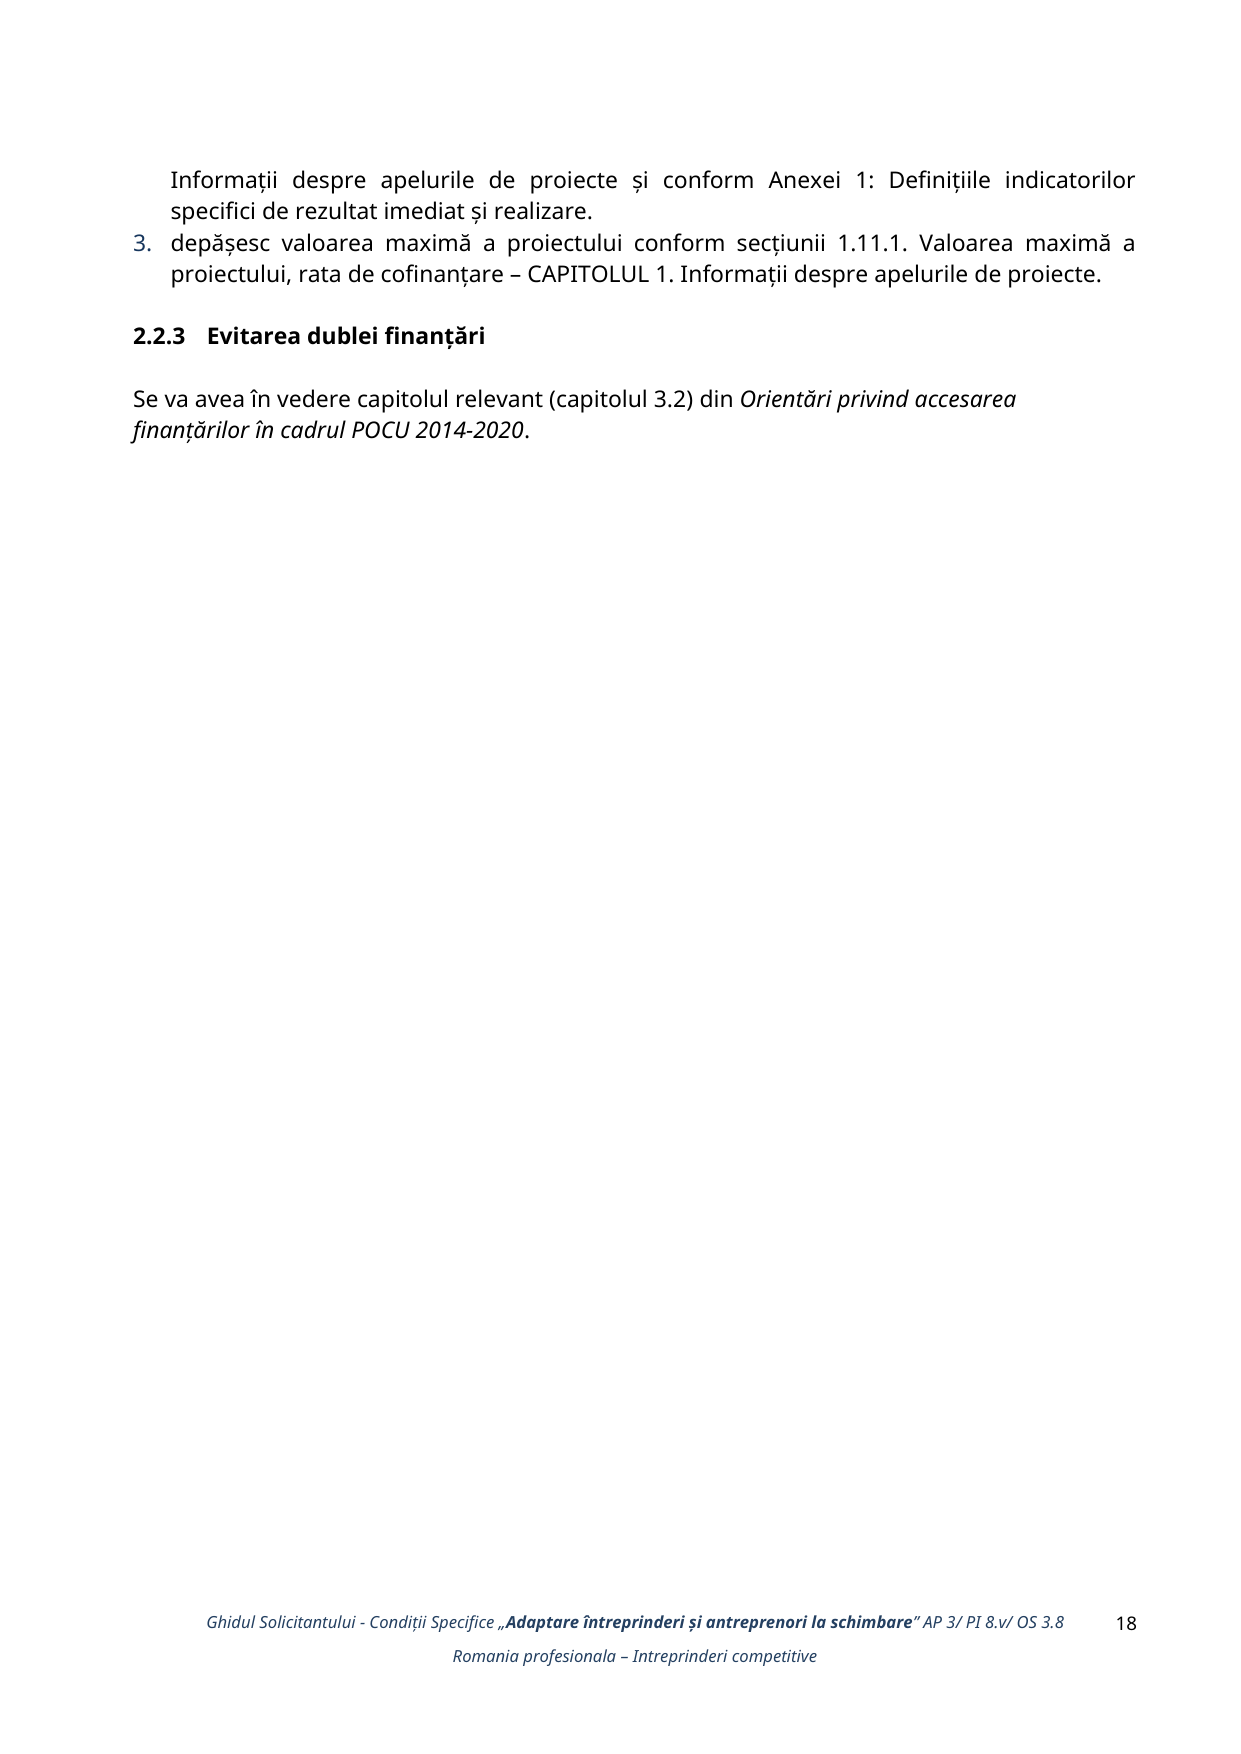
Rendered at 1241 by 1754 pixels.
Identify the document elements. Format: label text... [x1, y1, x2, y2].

list depășesc valoarea maximă a proiectului conform secțiunii 1.11.1. Valoarea maximă a proiectului, rata de cofinanțare – CAPITOLUL 1. Informații despre apelurile de proiecte. [133, 226, 1137, 289]
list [133, 164, 1137, 226]
subtitle 2.2.3 Evitarea dublei finanțări [133, 320, 1137, 351]
text Se va avea în vedere capitolul relevant (capitolul 3.2) din Orientări privind accesarea finanțărilor în cadrul POCU 2014-2020. [133, 383, 1137, 445]
